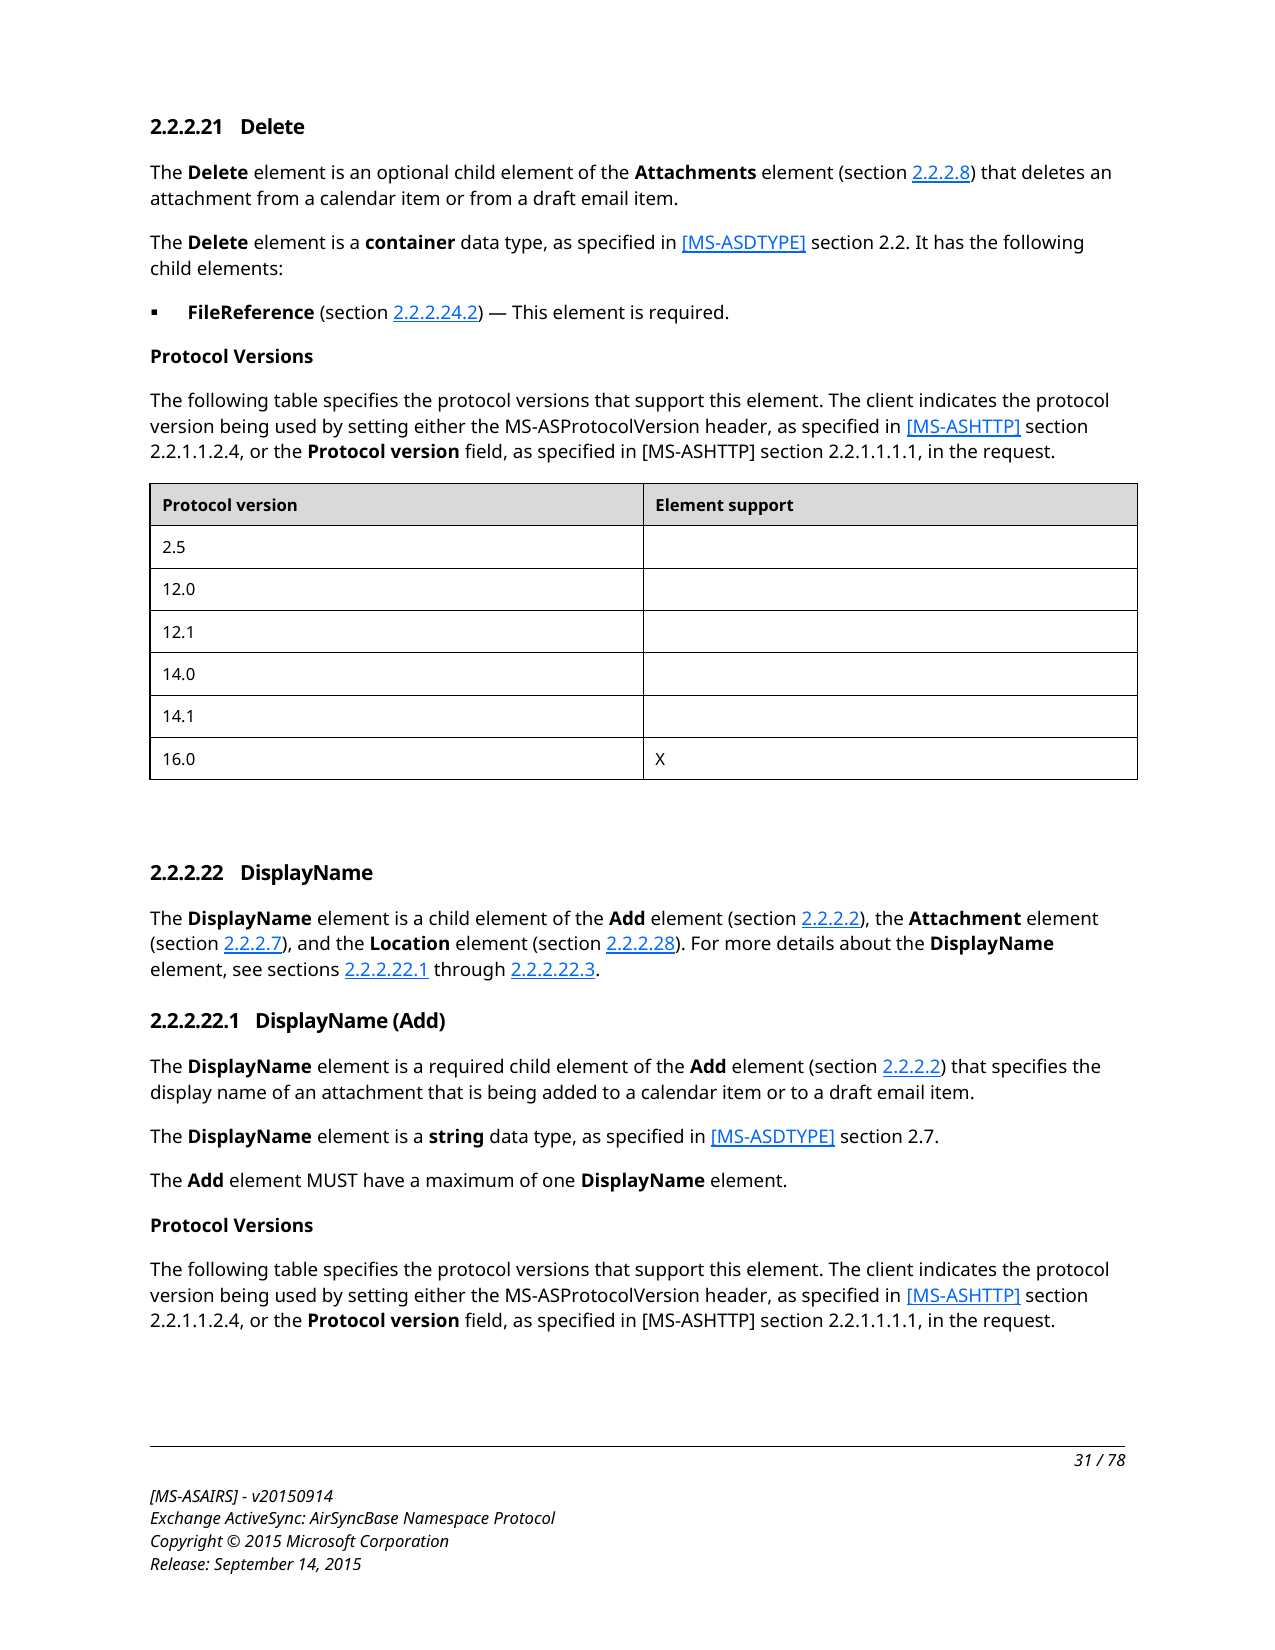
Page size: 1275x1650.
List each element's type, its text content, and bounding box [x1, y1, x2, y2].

table_cell 12.1 [151, 611, 643, 652]
table_cell [644, 526, 1137, 568]
text The DisplayName element is a required child element of the Add element (section 2.2.2.2) that specifies the display name of an attachment that is being added to a calendar item or to a draft email item. [150, 1054, 1125, 1105]
table_cell X [644, 738, 1137, 779]
subtitle DisplayName [150, 858, 1125, 886]
table_cell 2.5 [151, 526, 643, 568]
table_cell [644, 696, 1137, 737]
text The Delete element is a container data type, as specified in [MS-ASDTYPE] section 2.2. It has the following child elements: [150, 229, 1125, 281]
table_cell [644, 653, 1137, 694]
text The DisplayName element is a string data type, as specified in [MS-ASDTYPE] section 2.7. [150, 1123, 1125, 1149]
text Protocol Versions [150, 1212, 1125, 1238]
table_cell 16.0 [151, 738, 643, 779]
table_cell [644, 569, 1137, 610]
table_cell 14.0 [151, 653, 643, 694]
text The following table specifies the protocol versions that support this element. The client indicates the protocol version being used by setting either the MS-ASProtocolVersion header, as specified in [MS-ASHTTP] section 2.2.1.1.2.4, or the Protocol version field, as specified in [MS-ASHTTP] section 2.2.1.1.1.1, in the request. [150, 388, 1125, 464]
text The DisplayName element is a child element of the Add element (section 2.2.2.2), the Attachment element (section 2.2.2.7), and the Location element (section 2.2.2.28). For more details about the DisplayName element, see sections 2.2.2.22.1 through 2.2.2.22.3. [150, 905, 1125, 982]
text The Delete element is an optional child element of the Attachments element (section 2.2.2.8) that deletes an attachment from a calendar item or from a draft email item. [150, 160, 1125, 211]
table_cell [644, 611, 1137, 652]
table_header Element support [644, 484, 1137, 525]
text Protocol Versions [150, 343, 1125, 369]
table_cell 12.0 [151, 569, 643, 610]
text The following table specifies the protocol versions that support this element. The client indicates the protocol version being used by setting either the MS-ASProtocolVersion header, as specified in [MS-ASHTTP] section 2.2.1.1.2.4, or the Protocol version field, as specified in [MS-ASHTTP] section 2.2.1.1.1.1, in the request. [150, 1256, 1125, 1333]
subtitle Delete [150, 112, 1125, 141]
list FileReference (section 2.2.2.24.2) — This element is required. [150, 299, 1125, 325]
table_cell 14.1 [151, 696, 643, 737]
table_header Protocol version [151, 484, 643, 525]
text The Add element MUST have a maximum of one DisplayName element. [150, 1168, 1125, 1193]
subtitle DisplayName (Add) [150, 1007, 1125, 1035]
